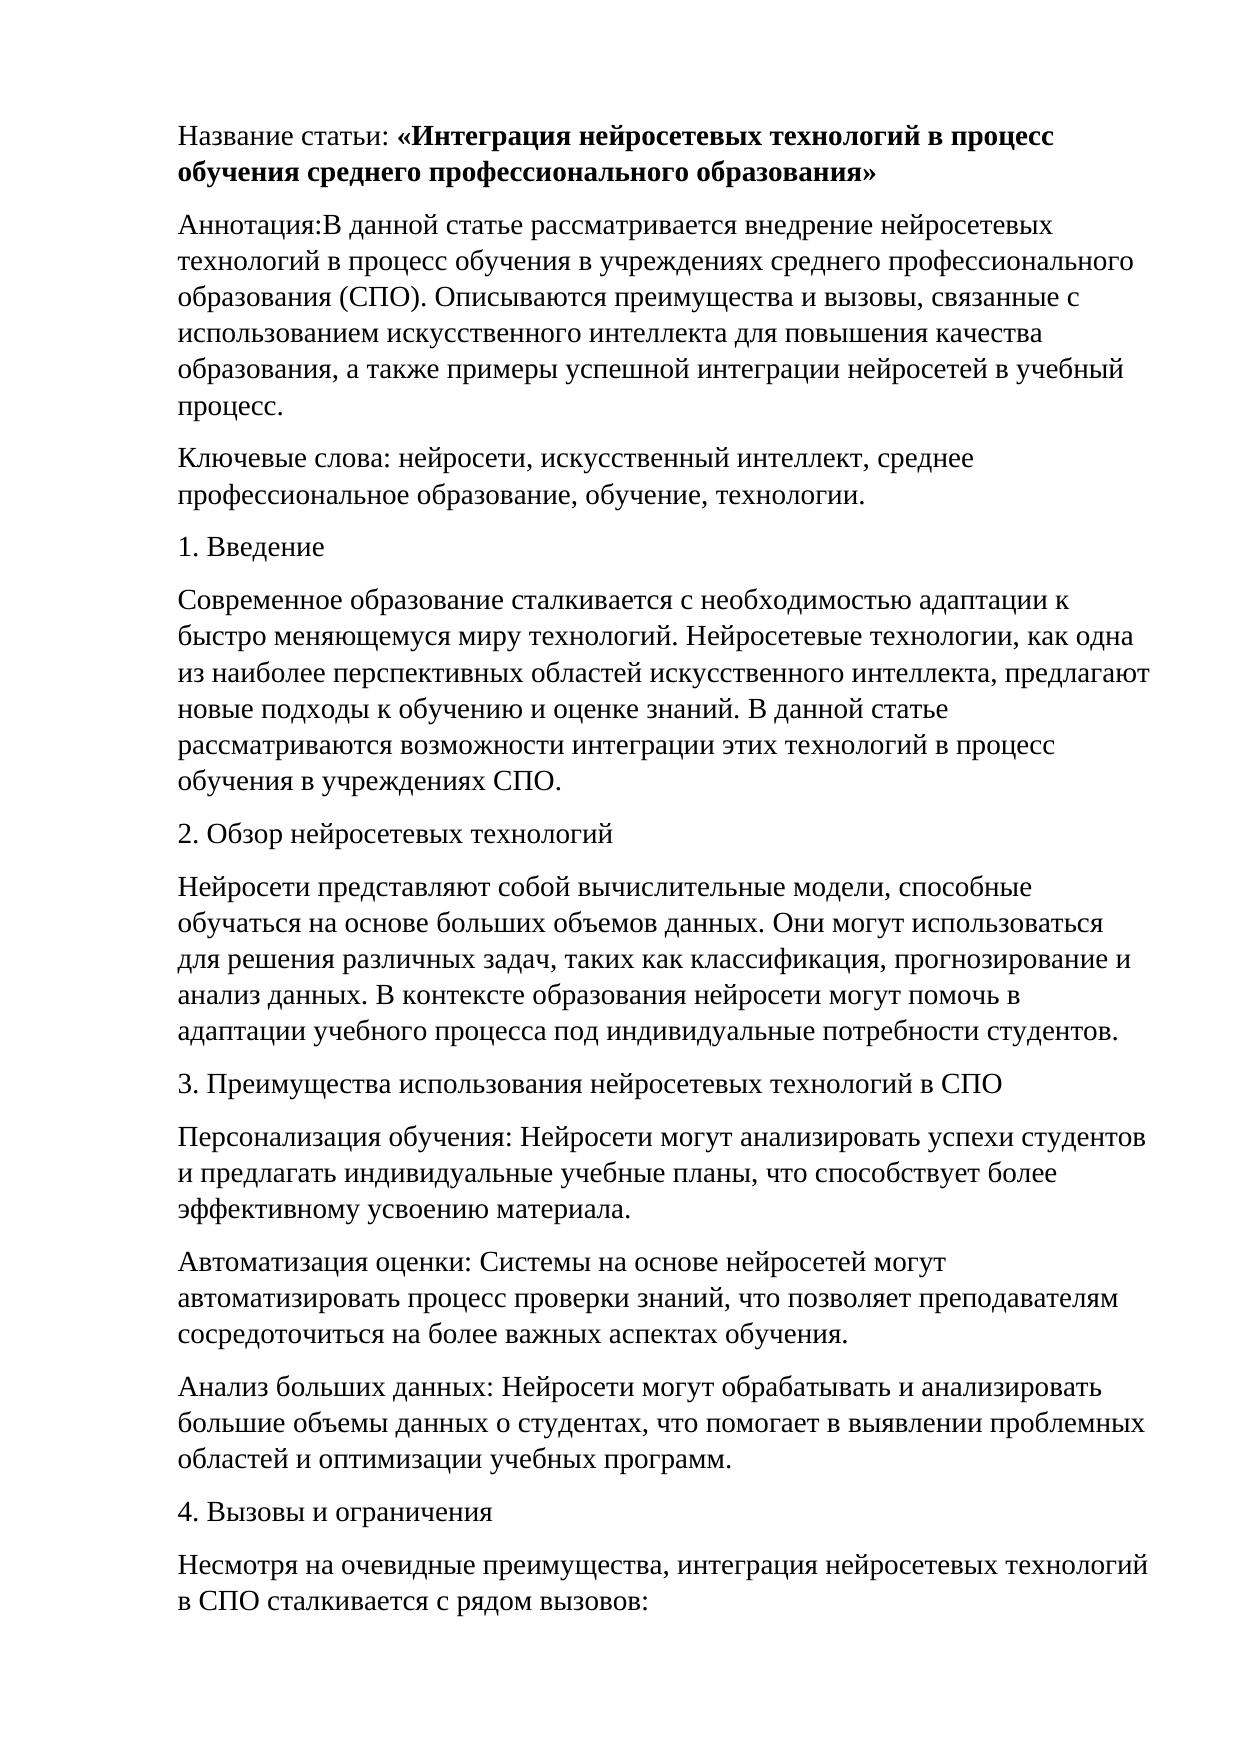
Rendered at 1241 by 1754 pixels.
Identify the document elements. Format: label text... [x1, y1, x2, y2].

text 1. Введение [177, 529, 1152, 563]
text Автоматизация оценки: Системы на основе нейросетей могут автоматизировать процесс проверки знаний, что позволяет преподавателям сосредоточиться на более важных аспектах обучения. [177, 1244, 1152, 1350]
text 3. Преимущества использования нейросетевых технологий в СПО [177, 1066, 1152, 1100]
text Анализ больших данных: Нейросети могут обрабатывать и анализировать большие объемы данных о студентах, что помогает в выявлении проблемных областей и оптимизации учебных программ. [177, 1369, 1152, 1475]
text Нейросети представляют собой вычислительные модели, способные обучаться на основе больших объемов данных. Они могут использоваться для решения различных задач, таких как классификация, прогнозирование и анализ данных. В контексте образования нейросети могут помочь в адаптации учебного процесса под индивидуальные потребности студентов. [177, 869, 1152, 1047]
text Несмотря на очевидные преимущества, интеграция нейросетевых технологий в СПО сталкивается с рядом вызовов: [177, 1547, 1152, 1617]
text Персонализация обучения: Нейросети могут анализировать успехи студентов и предлагать индивидуальные учебные планы, что способствует более эффективному усвоению материала. [177, 1119, 1152, 1225]
text Аннотация:В данной статье рассматривается внедрение нейросетевых технологий в процесс обучения в учреждениях среднего профессионального образования (СПО). Описываются преимущества и вызовы, связанные с использованием искусственного интеллекта для повышения качества образования, а также примеры успешной интеграции нейросетей в учебный процесс. [177, 207, 1152, 421]
text 2. Обзор нейросетевых технологий [177, 816, 1152, 849]
text Название статьи: «Интеграция нейросетевых технологий в процесс обучения среднего профессионального образования» [177, 118, 1152, 188]
text Современное образование сталкивается с необходимостью адаптации к быстро меняющемуся миру технологий. Нейросетевые технологии, как одна из наиболее перспективных областей искусственного интеллекта, предлагают новые подходы к обучению и оценке знаний. В данной статье рассматриваются возможности интеграции этих технологий в процесс обучения в учреждениях СПО. [177, 582, 1152, 797]
text 4. Вызовы и ограничения [177, 1494, 1152, 1528]
text Ключевые слова: нейросети, искусственный интеллект, среднее профессиональное образование, обучение, технологии. [177, 441, 1152, 510]
